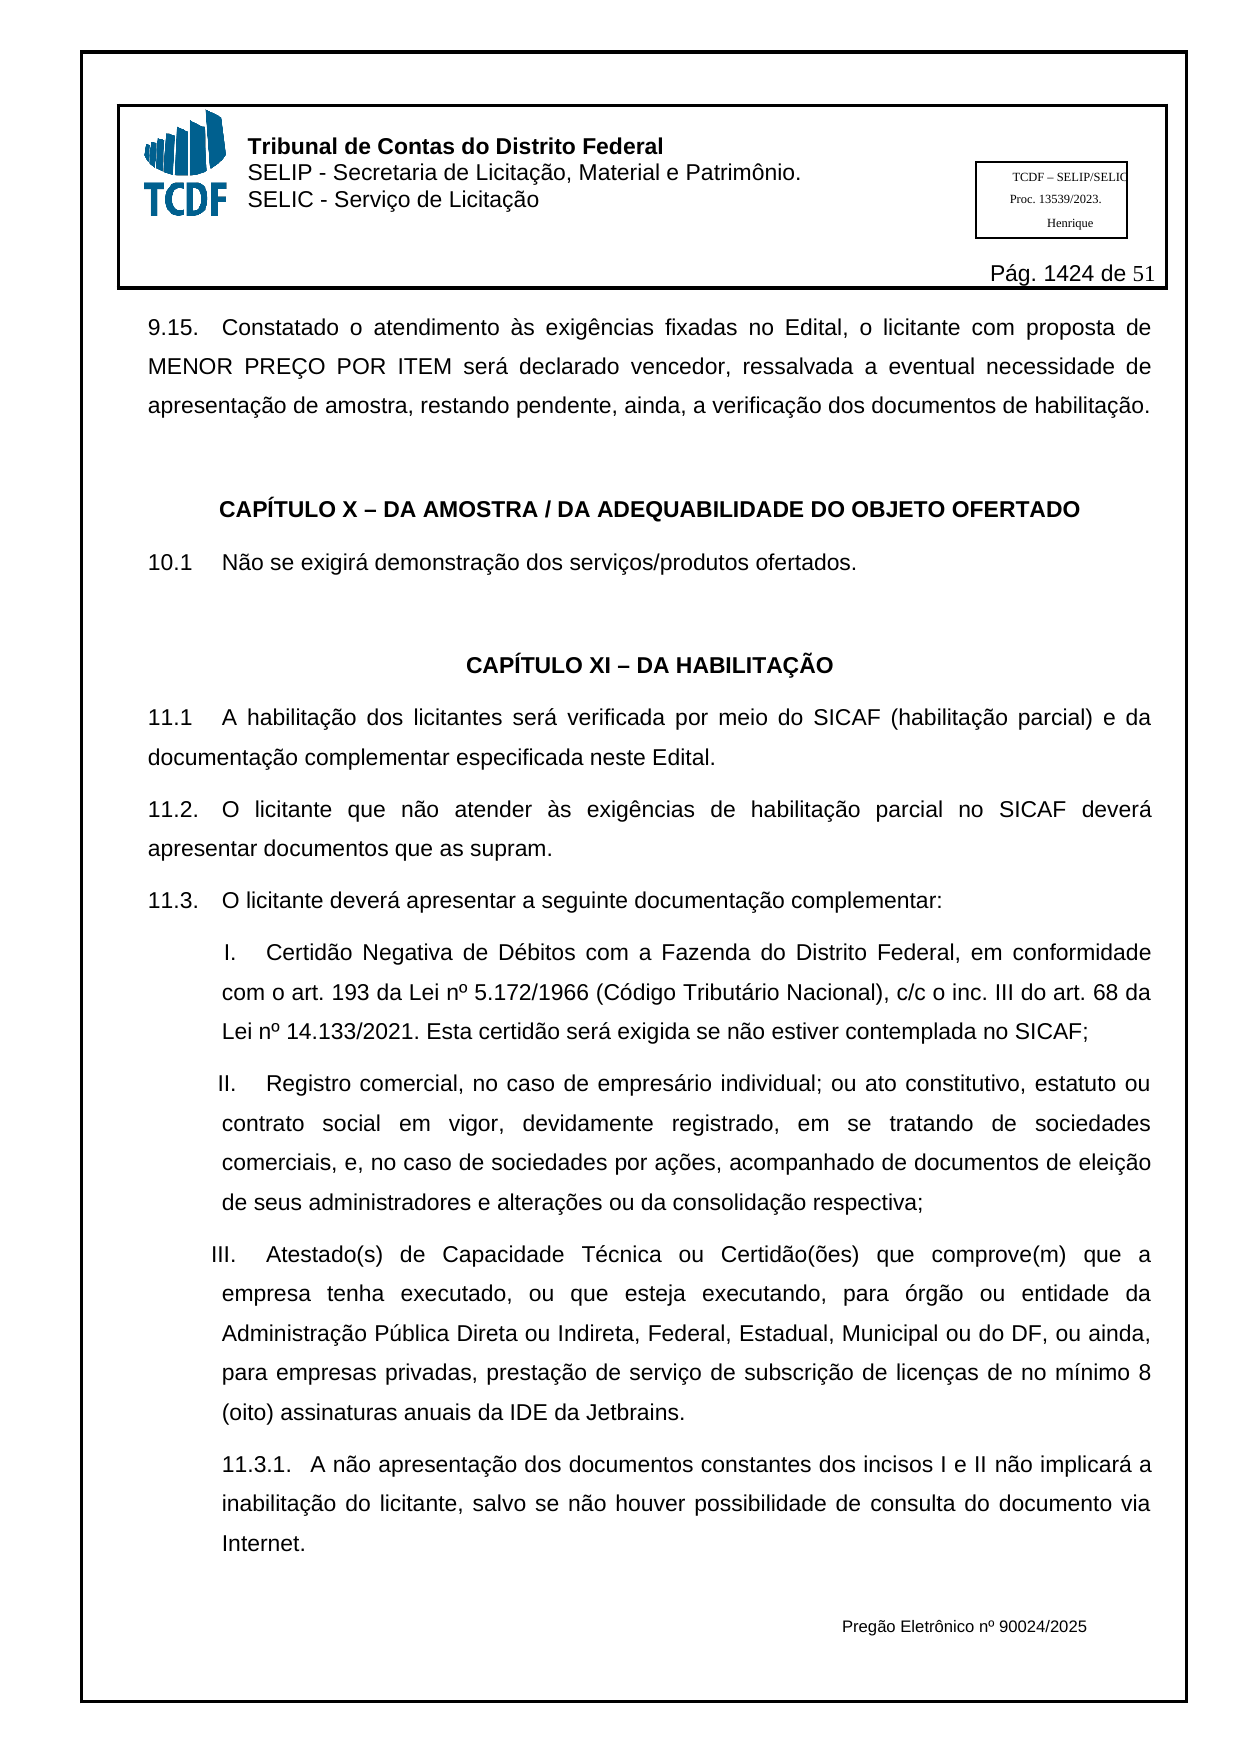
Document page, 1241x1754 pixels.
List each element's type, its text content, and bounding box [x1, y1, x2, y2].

picture [129, 107, 241, 218]
list Registro comercial, no caso de empresário individual; ou ato constitutivo, estatuto ou contrato social em vigor, devidamente registrado, em se tratando de sociedades comerciais, e, no caso de sociedades por ações, acompanhado de documentos de eleição de seus administradores e alterações ou da consolidação respectiva; [222, 1070, 1152, 1215]
text CAPÍTULO X – DA AMOSTRA / DA ADEQUABILIDADE DO OBJETO OFERTADO [148, 496, 1152, 523]
text 9.15. Constatado o atendimento às exigências fixadas no Edital, o licitante com proposta de MENOR PREÇO POR ITEM será declarado vencedor, ressalvada a eventual necessidade de apresentação de amostra, restando pendente, ainda, a verificação dos documentos de habilitação. [148, 313, 1152, 419]
text 11.2. O licitante que não atender às exigências de habilitação parcial no SICAF deverá apresentar documentos que as supram. [148, 796, 1152, 862]
text 11.3.1. A não apresentação dos documentos constantes dos incisos I e II não implicará a inabilitação do licitante, salvo se não houver possibilidade de consulta do documento via Internet. [222, 1451, 1152, 1556]
text 11.3. O licitante deverá apresentar a seguinte documentação complementar: [148, 887, 1152, 914]
text CAPÍTULO XI – DA HABILITAÇÃO [148, 652, 1152, 679]
list Certidão Negativa de Débitos com a Fazenda do Distrito Federal, em conformidade com o art. 193 da Lei nº 5.172/1966 (Código Tributário Nacional), c/c o inc. III do art. 68 da Lei nº 14.133/2021. Esta certidão será exigida se não estiver contemplada no SICAF; [222, 939, 1152, 1044]
text 10.1 Não se exigirá demonstração dos serviços/produtos ofertados. [148, 548, 1152, 575]
text 11.1 A habilitação dos licitantes será verificada por meio do SICAF (habilitação parcial) e da documentação complementar especificada neste Edital. [148, 704, 1152, 770]
list Atestado(s) de Capacidade Técnica ou Certidão(ões) que comprove(m) que a empresa tenha executado, ou que esteja executando, para órgão ou entidade da Administração Pública Direta ou Indireta, Federal, Estadual, Municipal ou do DF, ou ainda, para empresas privadas, prestação de serviço de subscrição de licenças de no mínimo 8 (oito) assinaturas anuais da IDE da Jetbrains. [222, 1241, 1152, 1425]
